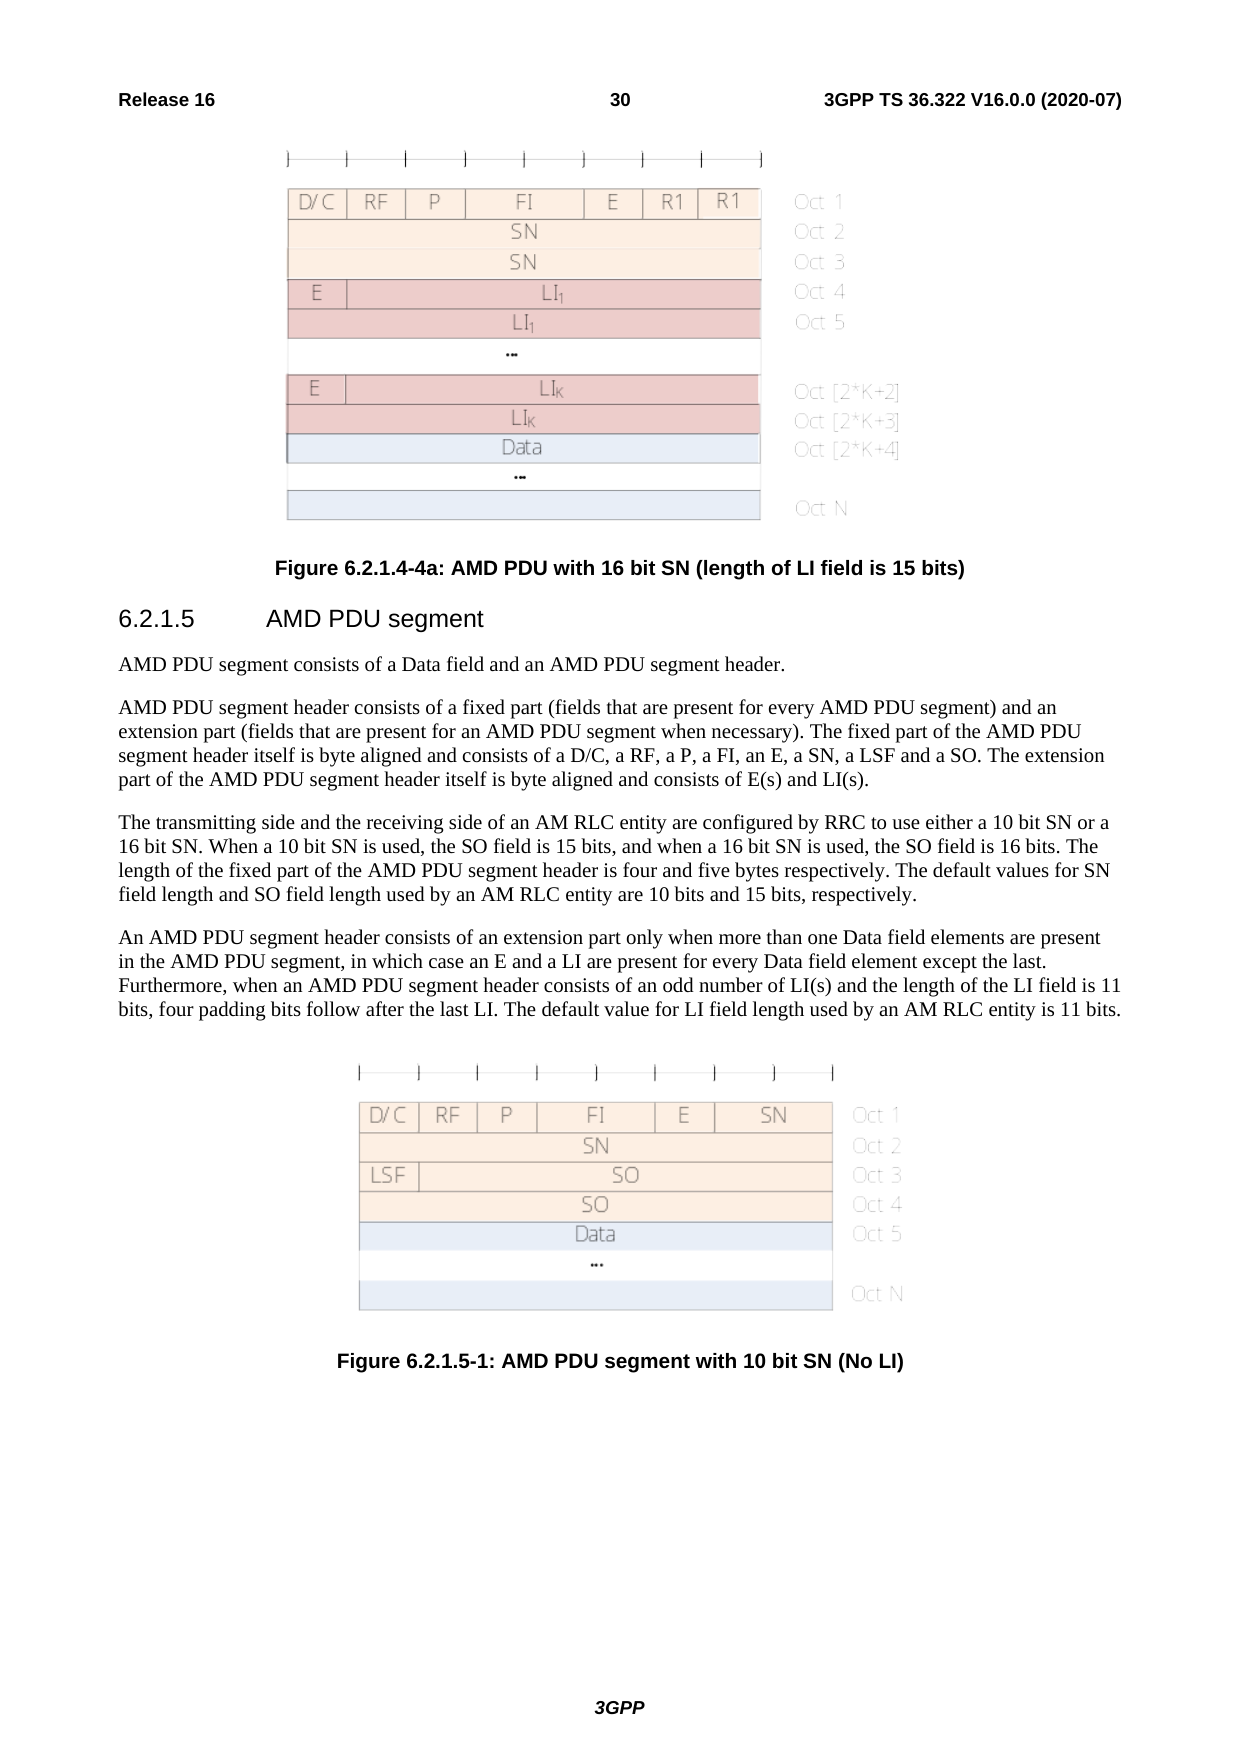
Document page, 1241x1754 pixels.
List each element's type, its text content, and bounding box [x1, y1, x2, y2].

text AMD PDU segment header consists of a fixed part (fields that are present for every AMD PDU segment) and an extension part (fields that are present for an AMD PDU segment when necessary). The fixed part of the AMD PDU segment header itself is byte aligned and consists of a D/C, a RF, a P, a FI, an E, a SN, a LSF and a SO. The extension part of the AMD PDU segment header itself is byte aligned and consists of E(s) and LI(s). [118, 694, 1122, 791]
text AMD PDU segment consists of a Data field and an AMD PDU segment header. [118, 652, 1122, 676]
text Figure 6.2.1.4-4a: AMD PDU with 16 bit SN (length of LI field is 15 bits) [118, 555, 1122, 579]
text An AMD PDU segment header consists of an extension part only when more than one Data field elements are present in the AMD PDU segment, in which case an E and a LI are present for every Data field element except the last. Furthermore, when an AMD PDU segment header consists of an odd number of LI(s) and the length of the LI field is 11 bits, four padding bits follow after the last LI. The default value for LI field length used by an AM RLC entity is 11 bits. [118, 924, 1122, 1021]
subtitle 6.2.1.5 AMD PDU segment [118, 604, 1122, 633]
text The transmitting side and the receiving side of an AM RLC entity are configured by RRC to use either a 10 bit SN or a 16 bit SN. When a 10 bit SN is used, the SO field is 15 bits, and when a 16 bit SN is used, the SO field is 16 bits. The length of the fixed part of the AMD PDU segment header is four and five bytes respectively. The default values for SN field length and SO field length used by an AM RLC entity are 10 bits and 15 bits, respectively. [118, 809, 1122, 906]
text Figure 6.2.1.5-1: AMD PDU segment with 10 bit SN (No LI) [118, 1349, 1122, 1373]
